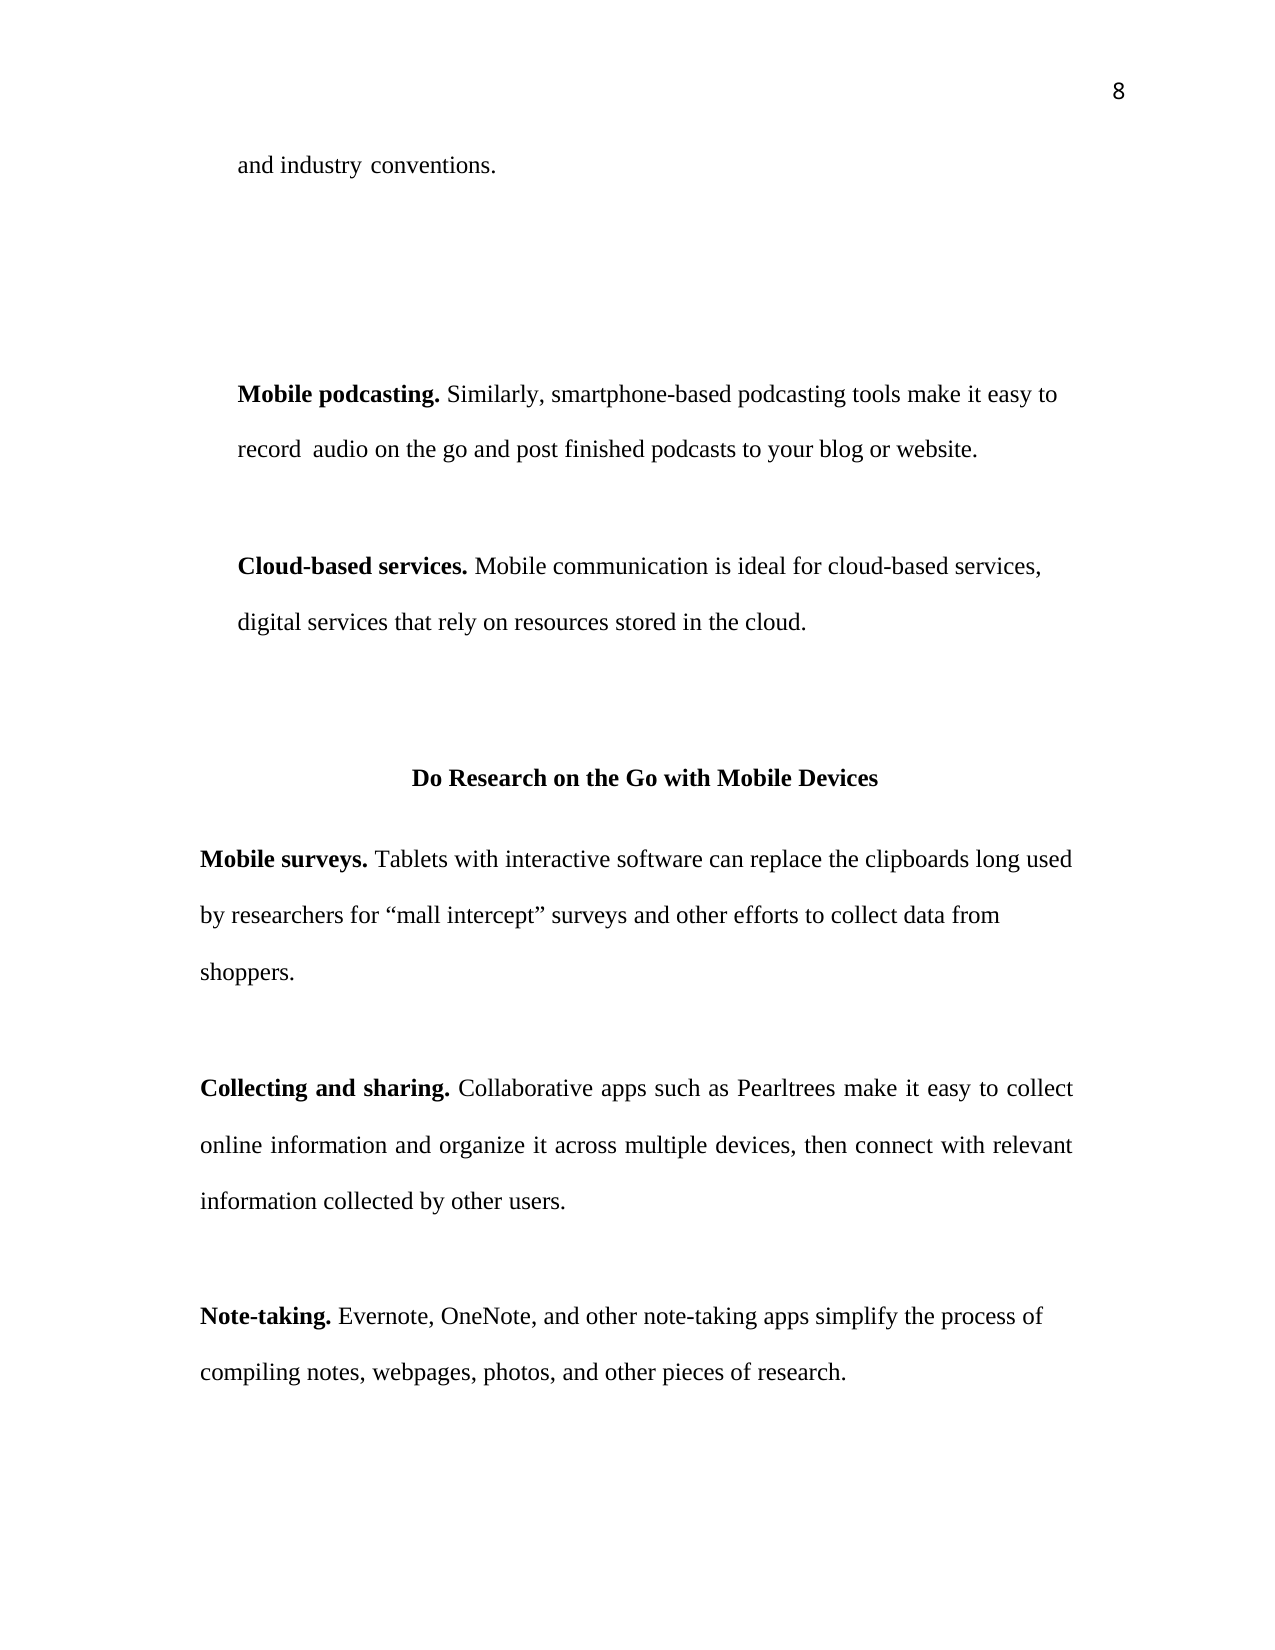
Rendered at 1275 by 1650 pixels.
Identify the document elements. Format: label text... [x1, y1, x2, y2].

text Cloud-based services. Mobile communication is ideal for cloud-based services, digital services that rely on resources stored in the cloud. [237, 551, 1089, 635]
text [237, 150, 1105, 179]
text Mobile surveys. Tablets with interactive software can replace the clipboards long used by researchers for “mall intercept” surveys and other efforts to collect data from shoppers. [200, 844, 1087, 986]
text Mobile podcasting. Similarly, smartphone-based podcasting tools make it easy to record audio on the go and post finished podcasts to your blog or website. [237, 379, 1107, 463]
text Do Research on the Go with Mobile Devices [164, 763, 1125, 792]
text Note-taking. Evernote, OneNote, and other note-taking apps simplify the process of compiling notes, webpages, photos, and other pieces of research. [200, 1301, 1060, 1386]
text Collecting and sharing. Collaborative apps such as Pearltrees make it easy to collect online information and organize it across multiple devices, then connect with relevant information collected by other users. [200, 1073, 1073, 1215]
